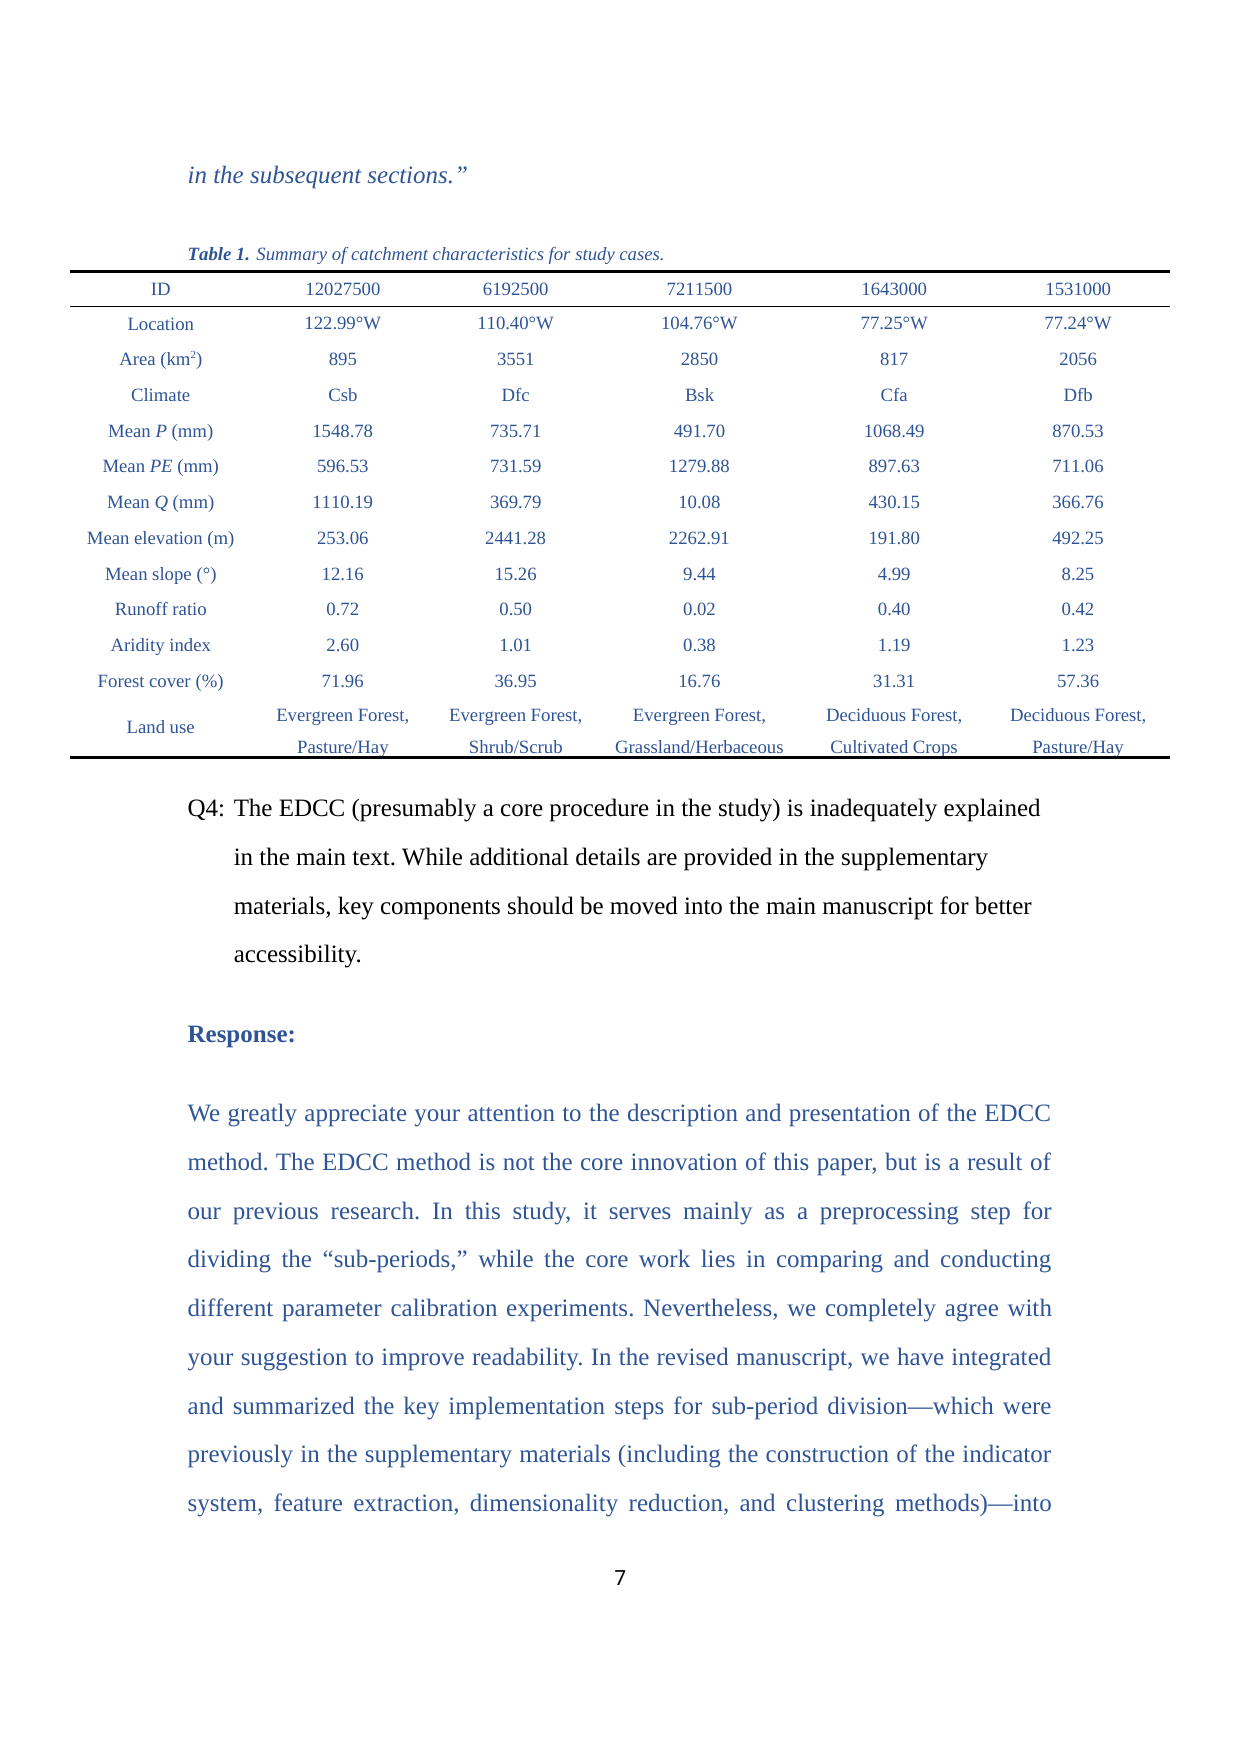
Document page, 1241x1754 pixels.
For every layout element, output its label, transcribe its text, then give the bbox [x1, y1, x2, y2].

table_cell 0.42 [986, 591, 1170, 627]
table_cell 4.99 [802, 556, 986, 591]
table_cell 895 [251, 341, 434, 377]
table_cell Runoff ratio [70, 591, 251, 627]
table_cell 1.23 [986, 627, 1170, 663]
table_cell 110.40°W 44.84°N [435, 307, 596, 341]
table_cell 0.50 [435, 591, 596, 627]
table_cell Deciduous Forest, Pasture/Hay [986, 699, 1170, 756]
table_cell 731.59 [435, 449, 596, 484]
table_cell Land use [70, 699, 251, 756]
table_cell 1068.49 [802, 413, 986, 448]
table_cell Mean elevation (m) [70, 520, 251, 556]
table_cell Mean Q (mm) [70, 484, 251, 520]
table_cell Evergreen Forest, Grassland/Herbaceous [596, 699, 802, 756]
text Table 1. Summary of catchment characteristics for study cases. [187, 237, 1053, 270]
table_cell Area (km2) [70, 341, 251, 377]
table_cell 491.70 [596, 413, 802, 448]
table_cell Cfa [802, 377, 986, 413]
table_cell 1.19 [802, 627, 986, 663]
table_cell 57.36 [986, 663, 1170, 698]
table_cell 0.38 [596, 627, 802, 663]
table_cell Evergreen Forest, Pasture/Hay [251, 699, 434, 756]
table_cell 596.53 [251, 449, 434, 484]
table_cell 3551 [435, 341, 596, 377]
table_cell 2262.91 [596, 520, 802, 556]
table_cell 1548.78 [251, 413, 434, 448]
table_cell 15.26 [435, 556, 596, 591]
table_cell 104.76°W 36.65°N [596, 307, 802, 341]
table_cell 430.15 [802, 484, 986, 520]
table_cell 12.16 [251, 556, 434, 591]
table_cell Csb [251, 377, 434, 413]
table_cell 77.24°W 42.10°N [986, 307, 1170, 341]
table_cell Evergreen Forest, Shrub/Scrub [435, 699, 596, 756]
table_cell 1279.88 [596, 449, 802, 484]
table_cell 2441.28 [435, 520, 596, 556]
table_cell Mean slope (°) [70, 556, 251, 591]
table_cell 8.25 [986, 556, 1170, 591]
table_cell 71.96 [251, 663, 434, 698]
table_cell 492.25 [986, 520, 1170, 556]
text Response: [187, 1017, 1053, 1049]
table_cell Bsk [596, 377, 802, 413]
table_cell 817 [802, 341, 986, 377]
table_cell 2.60 [251, 627, 434, 663]
table_header 1643000 [802, 273, 986, 306]
table_cell 191.80 [802, 520, 986, 556]
table_header 6192500 [435, 273, 596, 306]
table_header 1531000 [986, 273, 1170, 306]
subtitle The EDCC (presumably a core procedure in the study) is inadequately explained in the main text. While additional details are provided in the supplementary materials, key components should be moved into the main manuscript for better accessibility. [187, 791, 1053, 970]
table_cell 897.63 [802, 449, 986, 484]
table_cell 711.06 [986, 449, 1170, 484]
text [187, 1096, 1053, 1519]
table_cell 0.02 [596, 591, 802, 627]
table_cell 2056 [986, 341, 1170, 377]
table_cell 253.06 [251, 520, 434, 556]
table_cell 9.44 [596, 556, 802, 591]
table_cell 735.71 [435, 413, 596, 448]
table_cell 1.01 [435, 627, 596, 663]
table_cell 122.99°W 46.63°N [251, 307, 434, 341]
table_cell 369.79 [435, 484, 596, 520]
table_cell Forest cover (%) [70, 663, 251, 698]
table_cell Dfb [986, 377, 1170, 413]
table_cell Mean P (mm) [70, 413, 251, 448]
table_cell 366.76 [986, 484, 1170, 520]
table_cell Mean PE (mm) [70, 449, 251, 484]
table_header ID [70, 273, 251, 306]
table_cell 36.95 [435, 663, 596, 698]
table_cell Deciduous Forest, Cultivated Crops [802, 699, 986, 756]
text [187, 158, 1053, 190]
table_cell 1110.19 [251, 484, 434, 520]
table_cell Location [70, 307, 251, 341]
table_cell 870.53 [986, 413, 1170, 448]
table_cell 0.40 [802, 591, 986, 627]
table_cell Climate [70, 377, 251, 413]
table_cell Dfc [435, 377, 596, 413]
table_header 7211500 [596, 273, 802, 306]
table_cell 77.25°W 39.63°N [802, 307, 986, 341]
table_cell 2850 [596, 341, 802, 377]
table_cell 0.72 [251, 591, 434, 627]
table_cell 31.31 [802, 663, 986, 698]
table_cell 16.76 [596, 663, 802, 698]
table_cell Aridity index [70, 627, 251, 663]
table_header 12027500 [251, 273, 434, 306]
table_cell 10.08 [596, 484, 802, 520]
